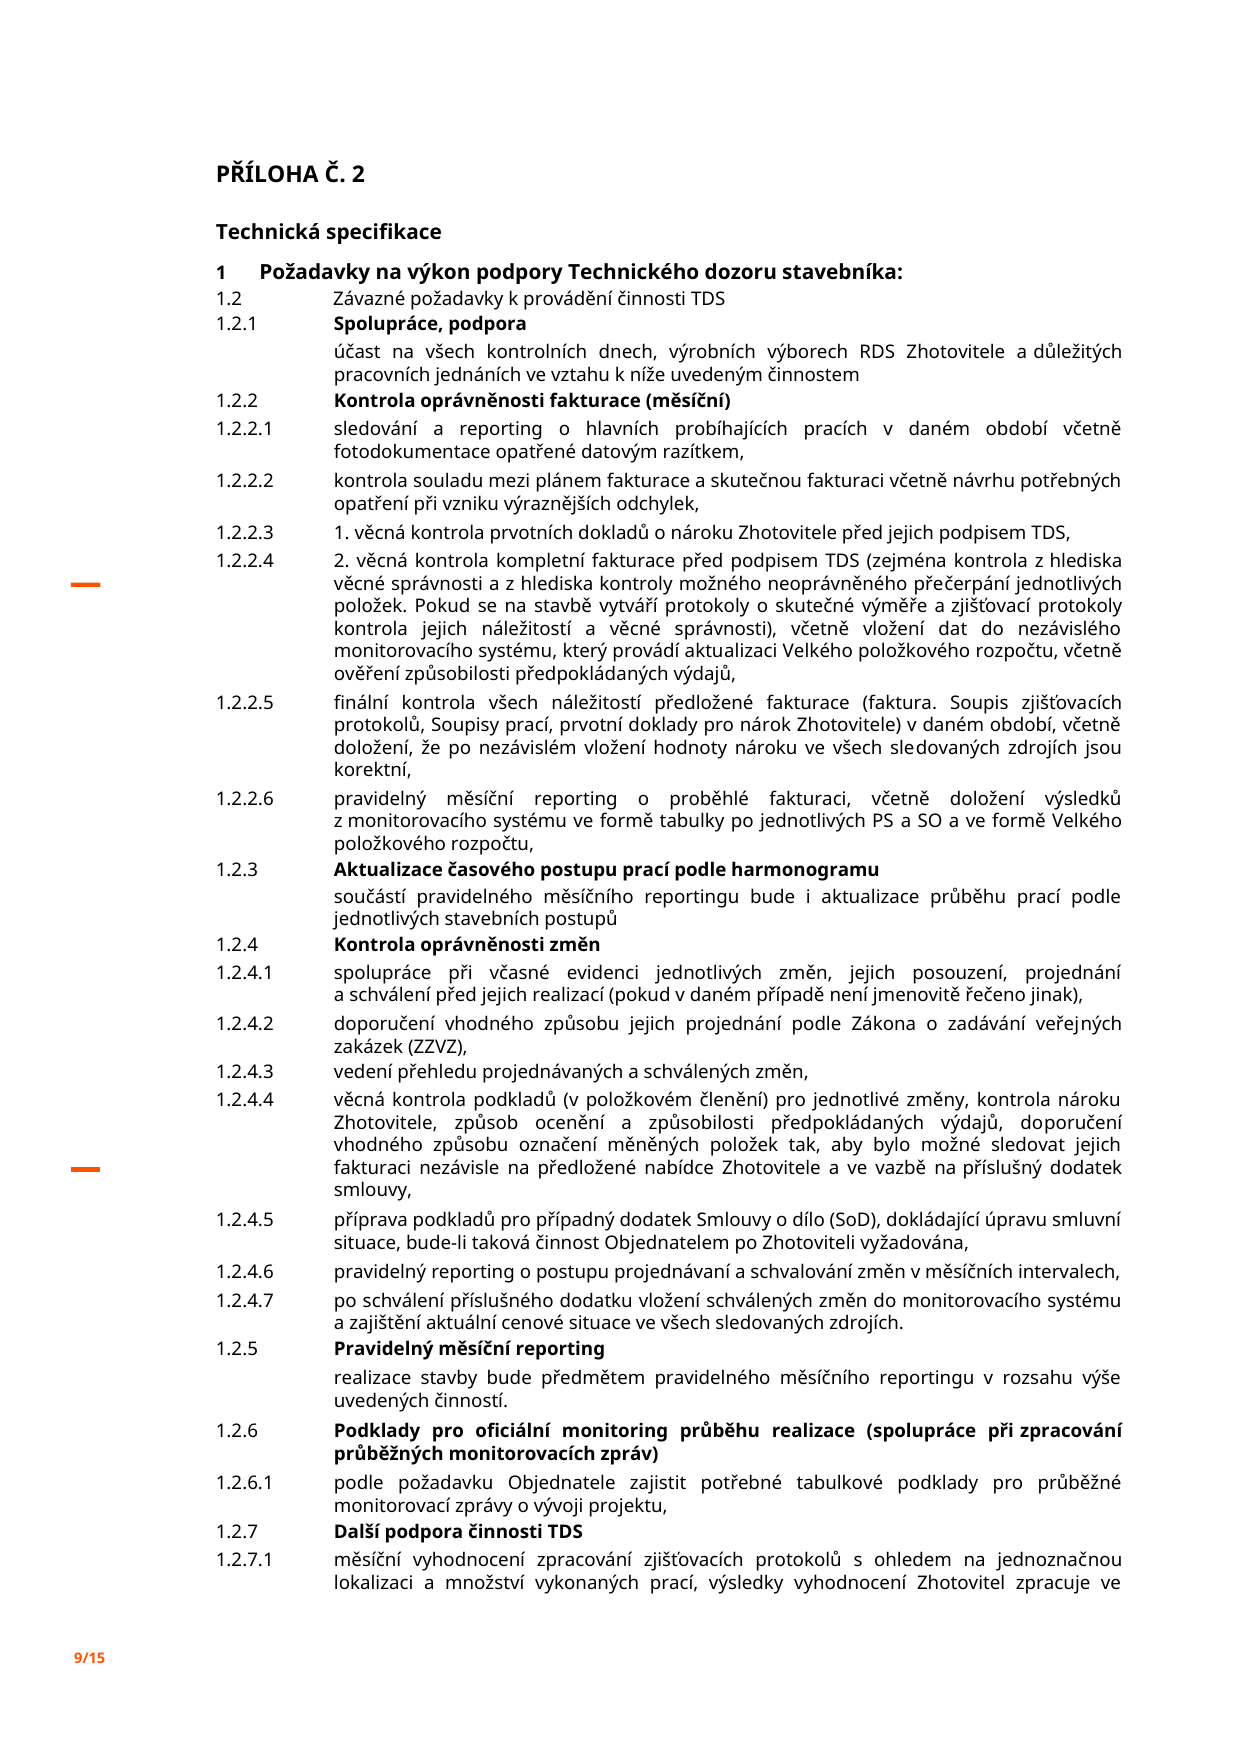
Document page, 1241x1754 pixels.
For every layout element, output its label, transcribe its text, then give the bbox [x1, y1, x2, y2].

list Pravidelný měsíční reporting [216, 1341, 1122, 1359]
list pravidelný měsíční reporting o proběhlé fakturaci, včetně doložení výsledků z monitorovacího systému ve formě tabulky po jednotlivých PS a SO a ve formě Velkého položkového rozpočtu, [216, 787, 1122, 855]
list finální kontrola všech náležitostí předložené fakturace (faktura. Soupis zjišťovacích protokolů, Soupisy prací, prvotní doklady pro nárok Zhotovitele) v daném období, včetně doložení, že po nezávislém vložení hodnoty nároku ve všech sledovaných zdrojích jsou korektní, [216, 691, 1122, 781]
text účast na všech kontrolních dnech, výrobních výborech RDS Zhotovitele a důležitých pracovních jednáních ve vztahu k níže uvedeným činnostem [334, 340, 1122, 386]
list kontrola souladu mezi plánem fakturace a skutečnou fakturaci včetně návrhu potřebných opatření při vzniku výraznějších odchylek, [216, 469, 1122, 515]
list Kontrola oprávněnosti změn [216, 936, 1122, 955]
list příprava podkladů pro případný dodatek Smlouvy o dílo (SoD), dokládající úpravu smluvní situace, bude-li taková činnost Objednatelem po Zhotoviteli vyžadována, [216, 1208, 1122, 1254]
text součástí pravidelného měsíčního reportingu bude i aktualizace průběhu prací podle jednotlivých stavebních postupů [334, 886, 1122, 930]
list Spolupráce, podpora [216, 315, 1122, 334]
list 1. věcná kontrola prvotních dokladů o nároku Zhotovitele před jejich podpisem TDS, [216, 521, 1122, 544]
text realizace stavby bude předmětem pravidelného měsíčního reportingu v rozsahu výše uvedených činností. [334, 1366, 1122, 1413]
list Podklady pro oficiální monitoring průběhu realizace (spolupráce při zpracování průběžných monitorovacích zpráv) [216, 1419, 1122, 1465]
list Aktualizace časového postupu prací podle harmonogramu [216, 861, 1122, 880]
text Příloha č. 2 [216, 158, 1122, 189]
list pravidelný reporting o postupu projednávaní a schvalování změn v měsíčních intervalech, [216, 1260, 1122, 1283]
list doporučení vhodného způsobu jejich projednání podle Zákona o zadávání veřejných zakázek (ZZVZ), [216, 1013, 1122, 1058]
list Závazné požadavky k provádění činnosti TDS [216, 290, 1122, 309]
list sledování a reporting o hlavních probíhajících pracích v daném období včetně fotodokumentace opatřené datovým razítkem, [216, 418, 1122, 463]
list Požadavky na výkon podpory Technického dozoru stavebníka: [216, 261, 1122, 284]
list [216, 1548, 1122, 1594]
list vedení přehledu projednávaných a schválených změn, [216, 1064, 1122, 1083]
list věcná kontrola podkladů (v položkovém členění) pro jednotlivé změny, kontrola nároku Zhotovitele, způsob ocenění a způsobilosti předpokládaných výdajů, doporučení vhodného způsobu označení měněných položek tak, aby bylo možné sledovat jejich fakturaci nezávisle na předložené nabídce Zhotovitele a ve vazbě na příslušný dodatek smlouvy, [216, 1089, 1122, 1201]
list Další podpora činnosti TDS [216, 1523, 1122, 1542]
list po schválení příslušného dodatku vložení schválených změn do monitorovacího systému a zajištění aktuální cenové situace ve všech sledovaných zdrojích. [216, 1289, 1122, 1334]
list 2. věcná kontrola kompletní fakturace před podpisem TDS (zejména kontrola z hlediska věcné správnosti a z hlediska kontroly možného neoprávněného přečerpání jednotlivých položek. Pokud se na stavbě vytváří protokoly o skutečné výměře a zjišťovací protokoly kontrola jejich náležitostí a věcné správnosti), včetně vložení dat do nezávislého monitorovacího systému, který provádí aktualizaci Velkého položkového rozpočtu, včetně ověření způsobilosti předpokládaných výdajů, [216, 550, 1122, 685]
list Kontrola oprávněnosti fakturace (měsíční) [216, 393, 1122, 411]
list spolupráce při včasné evidenci jednotlivých změn, jejich posouzení, projednání a schválení před jejich realizací (pokud v daném případě není jmenovitě řečeno jinak), [216, 961, 1122, 1006]
list podle požadavku Objednatele zajistit potřebné tabulkové podklady pro průběžné monitorovací zprávy o vývoji projektu, [216, 1471, 1122, 1517]
text Technická specifikace [216, 217, 1122, 246]
